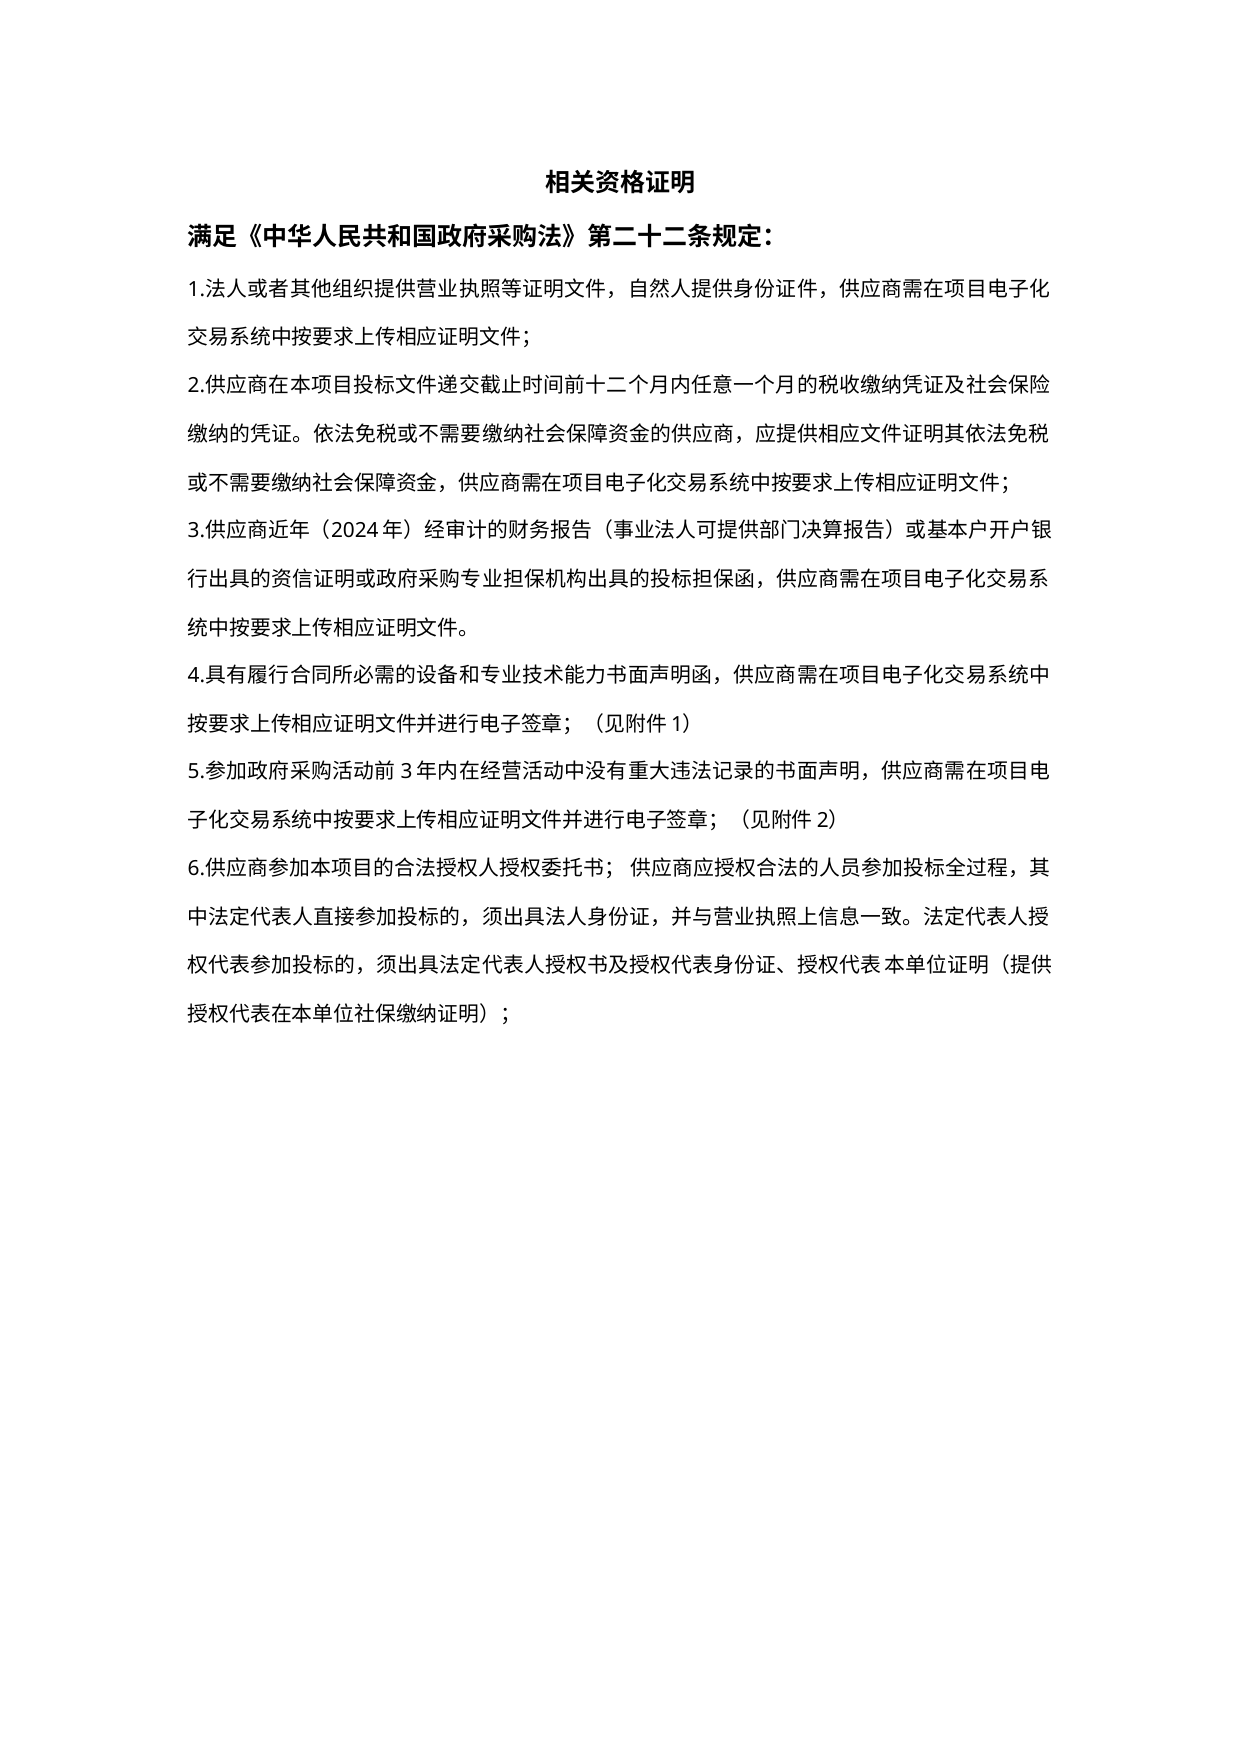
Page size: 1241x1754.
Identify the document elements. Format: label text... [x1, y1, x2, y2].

text 4.具有履行合同所必需的设备和专业技术能力书面声明函，供应商需在项目电子化交易系统中按要求上传相应证明文件并进行电子签章；（见附件1） [187, 657, 1053, 738]
text 3.供应商近年（2024年）经审计的财务报告（事业法人可提供部门决算报告）或基本户开户银行出具的资信证明或政府采购专业担保机构出具的投标担保函，供应商需在项目电子化交易系统中按要求上传相应证明文件。 [187, 512, 1053, 642]
text 1.法人或者其他组织提供营业执照等证明文件，自然人提供身份证件，供应商需在项目电子化交易系统中按要求上传相应证明文件； [187, 271, 1053, 352]
text 相关资格证明 [187, 162, 1053, 198]
text 6.供应商参加本项目的合法授权人授权委托书； 供应商应授权合法的人员参加投标全过程，其中法定代表人直接参加投标的，须出具法人身份证，并与营业执照上信息一致。法定代表人授权代表参加投标的，须出具法定代表人授权书及授权代表身份证、授权代表本单位证明（提供授权代表在本单位社保缴纳证明）； [187, 850, 1053, 1029]
text 2.供应商在本项目投标文件递交截止时间前十二个月内任意一个月的税收缴纳凭证及社会保险缴纳的凭证。依法免税或不需要缴纳社会保障资金的供应商，应提供相应文件证明其依法免税或不需要缴纳社会保障资金，供应商需在项目电子化交易系统中按要求上传相应证明文件； [187, 367, 1053, 497]
text 满足《中华人民共和国政府采购法》第二十二条规定： [187, 216, 1053, 253]
text 5.参加政府采购活动前3年内在经营活动中没有重大违法记录的书面声明，供应商需在项目电子化交易系统中按要求上传相应证明文件并进行电子签章；（见附件2） [187, 754, 1053, 835]
